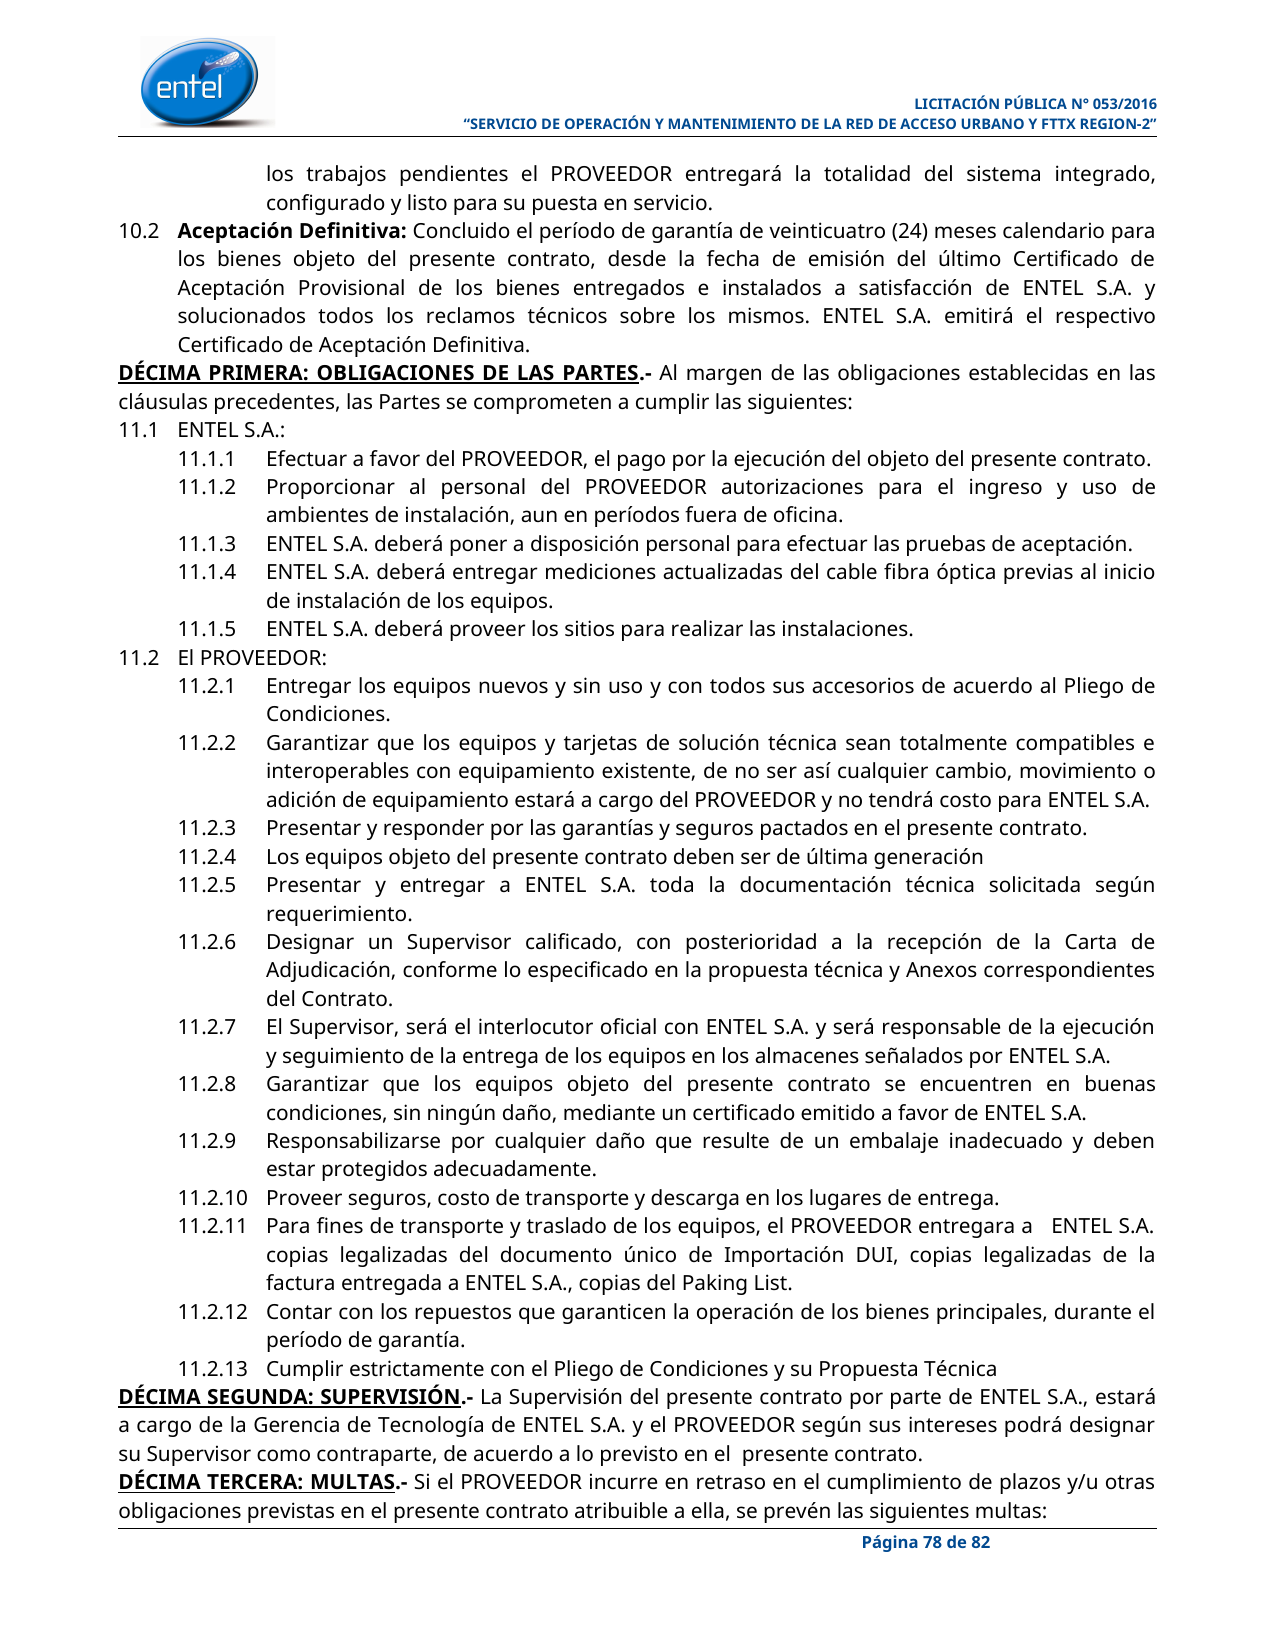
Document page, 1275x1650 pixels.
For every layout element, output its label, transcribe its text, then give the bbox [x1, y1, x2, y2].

text DÉCIMA TERCERA: MULTAS.- Si el PROVEEDOR incurre en retraso en el cumplimiento de plazos y/u otras obligaciones previstas en el presente contrato atribuible a ella, se prevén las siguientes multas: [118, 1467, 1157, 1524]
text 10.2 Aceptación Definitiva: Concluido el período de garantía de veinticuatro (24) meses calendario para los bienes objeto del presente contrato, desde la fecha de emisión del último Certificado de Aceptación Provisional de los bienes entregados e instalados a satisfacción de ENTEL S.A. y solucionados todos los reclamos técnicos sobre los mismos. ENTEL S.A. emitirá el respectivo Certificado de Aceptación Definitiva. [118, 216, 1157, 358]
text 11.1.5 ENTEL S.A. deberá proveer los sitios para realizar las instalaciones. [177, 614, 1157, 643]
text 11.2.5 Presentar y entregar a ENTEL S.A. toda la documentación técnica solicitada según requerimiento. [177, 870, 1157, 927]
text 11.1 ENTEL S.A.: [118, 415, 1157, 444]
text 11.2.1 Entregar los equipos nuevos y sin uso y con todos sus accesorios de acuerdo al Pliego de Condiciones. [177, 671, 1157, 728]
text 11.2.7 El Supervisor, será el interlocutor oficial con ENTEL S.A. y será responsable de la ejecución y seguimiento de la entrega de los equipos en los almacenes señalados por ENTEL S.A. [177, 1012, 1157, 1069]
text 11.2 El PROVEEDOR: [118, 643, 1157, 671]
text 11.2.13 Cumplir estrictamente con el Pliego de Condiciones y su Propuesta Técnica [177, 1354, 1157, 1382]
text 11.1.1 Efectuar a favor del PROVEEDOR, el pago por la ejecución del objeto del presente contrato. [177, 444, 1157, 472]
text 11.2.10 Proveer seguros, costo de transporte y descarga en los lugares de entrega. [177, 1183, 1157, 1211]
text 11.2.9 Responsabilizarse por cualquier daño que resulte de un embalaje inadecuado y deben estar protegidos adecuadamente. [177, 1126, 1157, 1183]
text DÉCIMA SEGUNDA: SUPERVISIÓN.- La Supervisión del presente contrato por parte de ENTEL S.A., estará a cargo de la Gerencia de Tecnología de ENTEL S.A. y el PROVEEDOR según sus intereses podrá designar su Supervisor como contraparte, de acuerdo a lo previsto en el presente contrato. [118, 1382, 1157, 1467]
text 11.2.8 Garantizar que los equipos objeto del presente contrato se encuentren en buenas condiciones, sin ningún daño, mediante un certificado emitido a favor de ENTEL S.A. [177, 1069, 1157, 1126]
text 11.1.3 ENTEL S.A. deberá poner a disposición personal para efectuar las pruebas de aceptación. [177, 529, 1157, 557]
picture [140, 36, 276, 128]
text 11.2.2 Garantizar que los equipos y tarjetas de solución técnica sean totalmente compatibles e interoperables con equipamiento existente, de no ser así cualquier cambio, movimiento o adición de equipamiento estará a cargo del PROVEEDOR y no tendrá costo para ENTEL S.A. [177, 728, 1157, 813]
text DÉCIMA PRIMERA: OBLIGACIONES DE LAS PARTES.- Al margen de las obligaciones establecidas en las cláusulas precedentes, las Partes se comprometen a cumplir las siguientes: [118, 358, 1157, 415]
text 11.2.4 Los equipos objeto del presente contrato deben ser de última generación [177, 842, 1157, 870]
text 11.2.12 Contar con los repuestos que garanticen la operación de los bienes principales, durante el período de garantía. [177, 1297, 1157, 1354]
text 11.2.6 Designar un Supervisor calificado, con posterioridad a la recepción de la Carta de Adjudicación, conforme lo especificado en la propuesta técnica y Anexos correspondientes del Contrato. [177, 927, 1157, 1012]
text 11.2.3 Presentar y responder por las garantías y seguros pactados en el presente contrato. [177, 813, 1157, 842]
text 11.2.11 Para fines de transporte y traslado de los equipos, el PROVEEDOR entregara a ENTEL S.A. copias legalizadas del documento único de Importación DUI, copias legalizadas de la factura entregada a ENTEL S.A., copias del Paking List. [177, 1211, 1157, 1297]
text 11.1.2 Proporcionar al personal del PROVEEDOR autorizaciones para el ingreso y uso de ambientes de instalación, aun en períodos fuera de oficina. [177, 472, 1157, 529]
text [177, 159, 1157, 216]
text 11.1.4 ENTEL S.A. deberá entregar mediciones actualizadas del cable fibra óptica previas al inicio de instalación de los equipos. [177, 557, 1157, 614]
